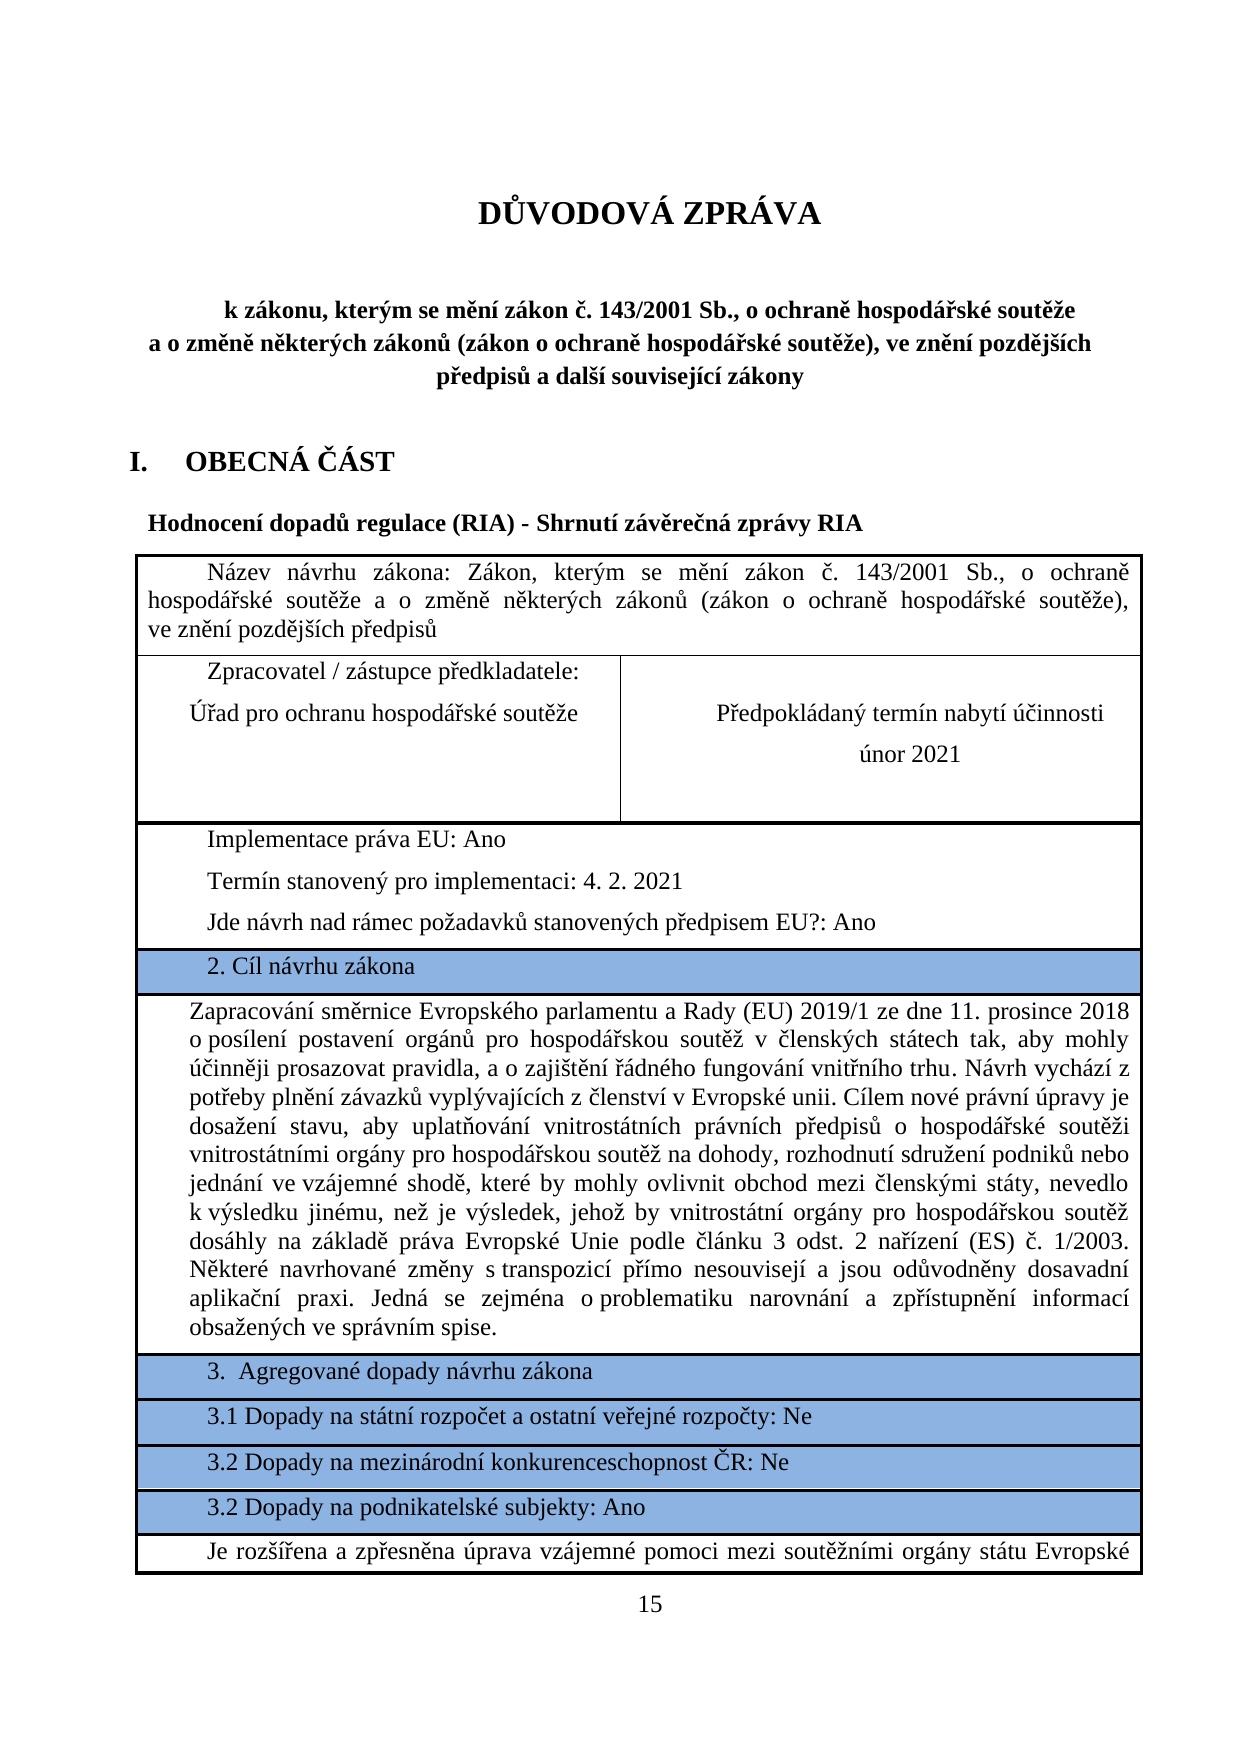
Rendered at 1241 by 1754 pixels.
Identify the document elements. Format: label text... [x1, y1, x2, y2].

table_cell 3.2 Dopady na podnikatelské subjekty: Ano [138, 1492, 1140, 1533]
subtitle Hodnocení dopadů regulace (RIA) - Shrnutí závěrečná zprávy RIA [148, 508, 1092, 537]
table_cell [138, 1536, 1140, 1571]
text DŮVODOVÁ ZPRÁVA [148, 193, 1092, 232]
text OBECNÁ ČÁST [148, 444, 1092, 478]
table_cell 2. Cíl návrhu zákona [138, 951, 1140, 993]
table_cell 3.1 Dopady na státní rozpočet a ostatní veřejné rozpočty: Ne [138, 1401, 1140, 1444]
table_cell Zapracování směrnice Evropského parlamentu a Rady (EU) 2019/1 ze dne 11. prosince 2018 o posílení postavení orgánů pro hospodářskou soutěž v členských státech tak, aby mohly účinněji prosazovat pravidla, a o zajištění řádného fungování vnitřního trhu. Návrh vychází z potřeby plnění závazků vyplývajících z členství v Evropské unii. Cílem nové právní úpravy je dosažení stavu, aby uplatňování vnitrostátních právních předpisů o hospodářské soutěži vnitrostátními orgány pro hospodářskou soutěž na dohody, rozhodnutí sdružení podniků nebo jednání ve vzájemné shodě, které by mohly ovlivnit obchod mezi členskými státy, nevedlo k výsledku jinému, než je výsledek, jehož by vnitrostátní orgány pro hospodářskou soutěž dosáhly na základě práva Evropské Unie podle článku 3 odst. 2 nařízení (ES) č. 1/2003. Některé navrhované změny s transpozicí přímo nesouvisejí a jsou odůvodněny dosavadní aplikační praxi. Jedná se zejména o problematiku narovnání a zpřístupnění informací obsažených ve správním spise. [138, 996, 1140, 1353]
table_cell 3.2 Dopady na mezinárodní konkurenceschopnost ČR: Ne [138, 1447, 1140, 1488]
text k zákonu, kterým se mění zákon č. 143/2001 Sb., o ochraně hospodářské soutěže a o změně některých zákonů (zákon o ochraně hospodářské soutěže), ve znění pozdějších předpisů a další související zákony [148, 357, 1092, 390]
text k zákonu, kterým se mění zákon č. 143/2001 Sb., o ochraně hospodářské soutěže a o změně některých zákonů (zákon o ochraně hospodářské soutěže), ve znění pozdějších předpisů a další související zákony [148, 295, 1092, 328]
table_cell Zpracovatel / zástupce předkladatele: Úřad pro ochranu hospodářské soutěže [138, 656, 620, 821]
table_cell 3. Agregované dopady návrhu zákona [138, 1356, 1140, 1398]
table_cell Předpokládaný termín nabytí účinnosti únor 2021 [621, 656, 1140, 821]
table_header Název návrhu zákona: Zákon, kterým se mění zákon č. 143/2001 Sb., o ochraně hospodářské soutěže a o změně některých zákonů (zákon o ochraně hospodářské soutěže), ve znění pozdějších předpisů [138, 557, 1140, 655]
table_cell Implementace práva EU: Ano Termín stanovený pro implementaci: 4. 2. 2021 Jde návrh nad rámec požadavků stanovených předpisem EU?: Ano [138, 825, 1140, 948]
